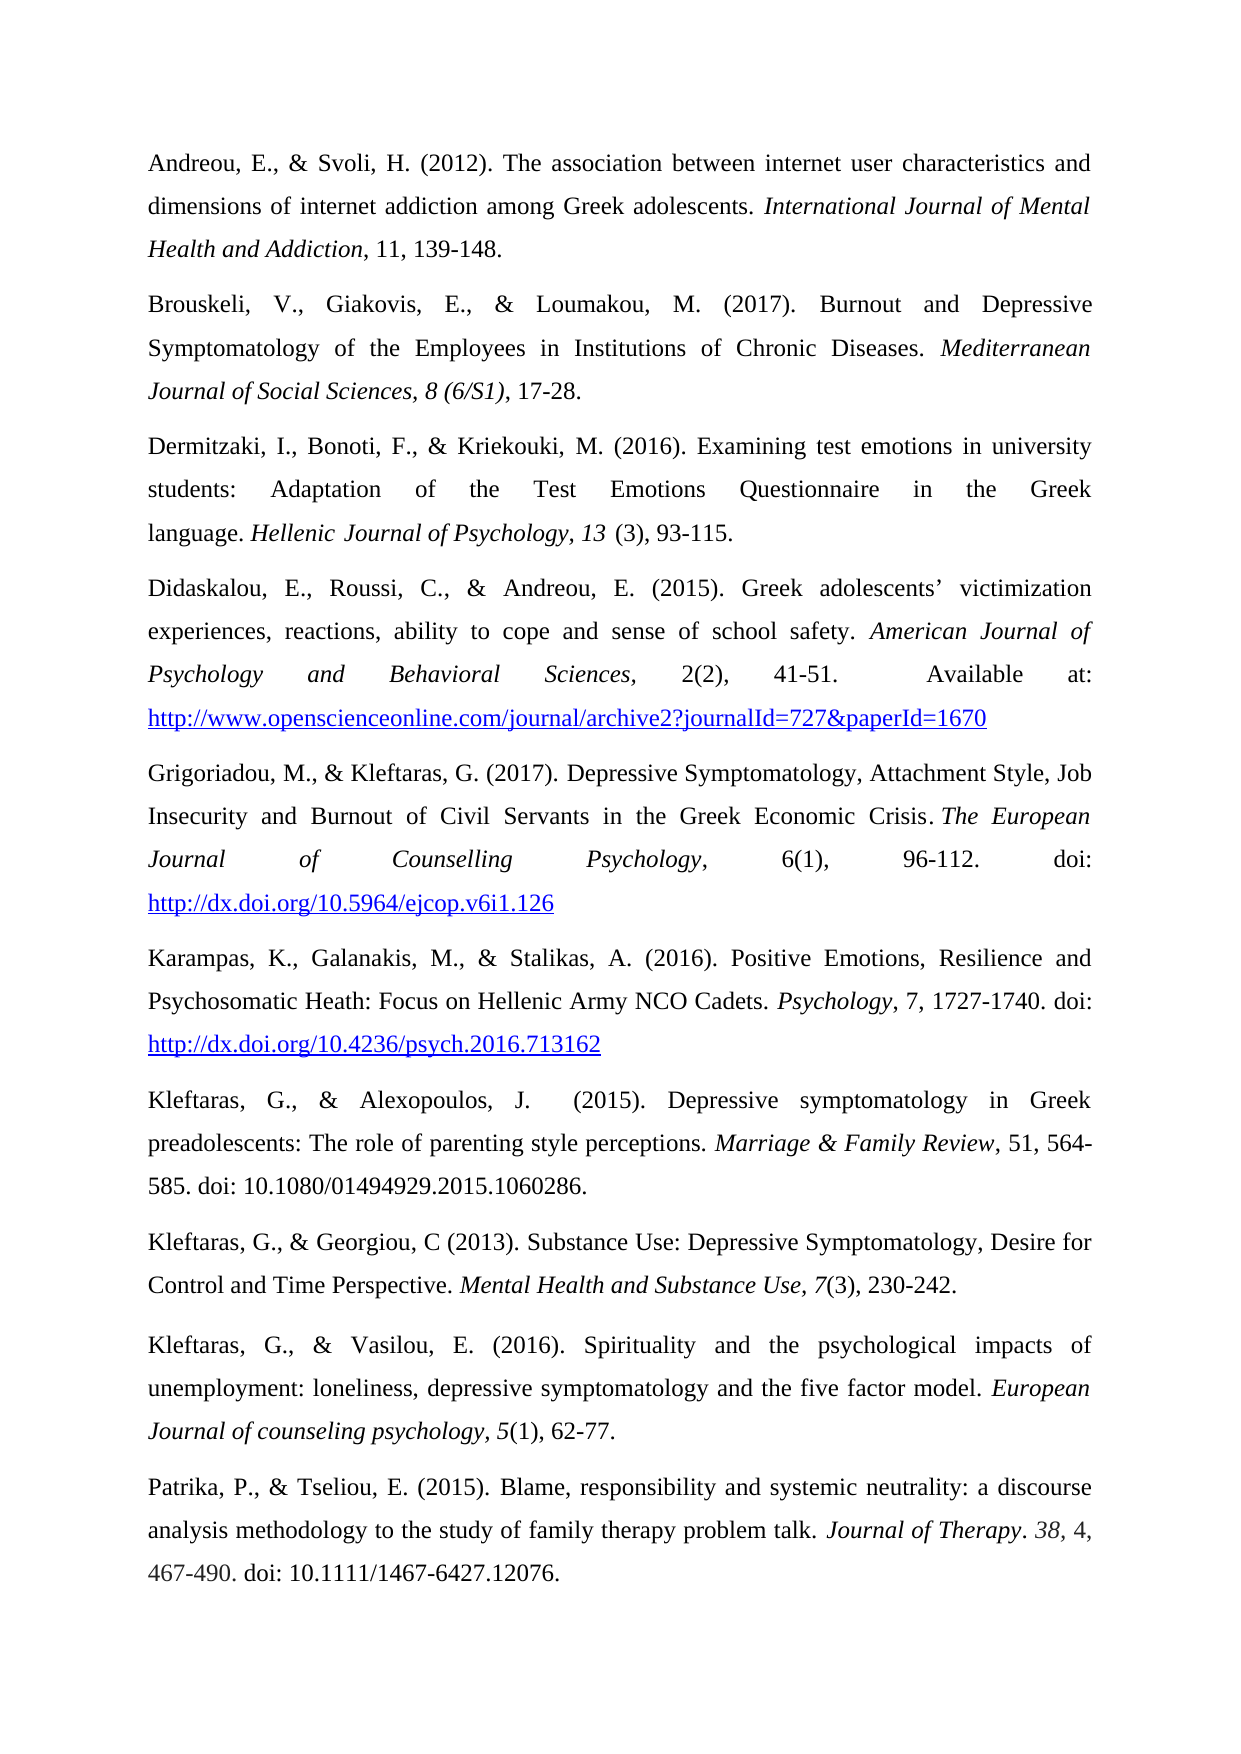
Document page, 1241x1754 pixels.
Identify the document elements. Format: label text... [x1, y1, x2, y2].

text Andreou, E., & Svoli, H. (2012). The association between internet user characteristics and dimensions of internet addiction among Greek adolescents. International Journal of Mental Health and Addiction, 11, 139-148. [148, 148, 1092, 263]
text Karampas, K., Galanakis, M., & Stalikas, A. (2016). Positive Emotions, Resilience and Psychosomatic Heath: Focus on Hellenic Army NCO Cadets. Psychology, 7, 1727-1740. doi: http://dx.doi.org/10.4236/psych.2016.713162 [148, 943, 1092, 1058]
text Didaskalou, E., Roussi, C., & Andreou, E. (2015). Greek adolescents’ victimization experiences, reactions, ability to cope and sense of school safety. American Journal of Psychology and Behavioral Sciences, 2(2), 41-51. Available at: http://www.openscienceonline.com/journal/archive2?journalId=727&paperId=1670 [148, 573, 1092, 731]
text Dermitzaki, I., Bonoti, F., & Kriekouki, Μ. (2016). Examining test emotions in university students: Adaptation of the Test Emotions Questionnaire in the Greek language. Hellenic Journal of Psychology, 13 (3), 93-115. [148, 431, 1092, 546]
text Kleftaras, G., & Vasilou, E. (2016). Spirituality and the psychological impacts of unemployment: loneliness, depressive symptomatology and the five factor model. European Journal of counseling psychology, 5(1), 62-77. [148, 1330, 1092, 1445]
text Kleftaras, G., & Alexopoulos, J. (2015). Depressive symptomatology in Greek preadolescents: The role of parenting style perceptions. Marriage & Family Review, 51, 564-585. doi: 10.1080/01494929.2015.1060286. [148, 1085, 1092, 1200]
text Kleftaras, G., & Georgiou, C (2013). Substance Use: Depressive Symptomatology, Desire for Control and Time Perspective. Mental Health and Substance Use, 7(3), 230-242. [148, 1227, 1092, 1299]
text Grigoriadou, M., & Kleftaras, G. (2017). Depressive Symptomatology, Attachment Style, Job Insecurity and Burnout of Civil Servants in the Greek Economic Crisis. The European Journal of Counselling Psychology, 6(1), 96-112. doi: http://dx.doi.org/10.5964/ejcop.v6i1.126 [148, 758, 1092, 916]
text Patrika, P., & Tseliou, E. (2015). Blame, responsibility and systemic neutrality: a discourse analysis methodology to the study of family therapy problem talk. Journal of Therapy. 38, 4, 467-490. doi: 10.1111/1467-6427.12076. [148, 1472, 1092, 1587]
text Brouskeli, V., Giakovis, E., & Loumakou, M. (2017). Burnout and Depressive Symptomatology of the Employees in Institutions of Chronic Diseases. Mediterranean Journal of Social Sciences, 8 (6/S1), 17-28. [148, 289, 1093, 404]
